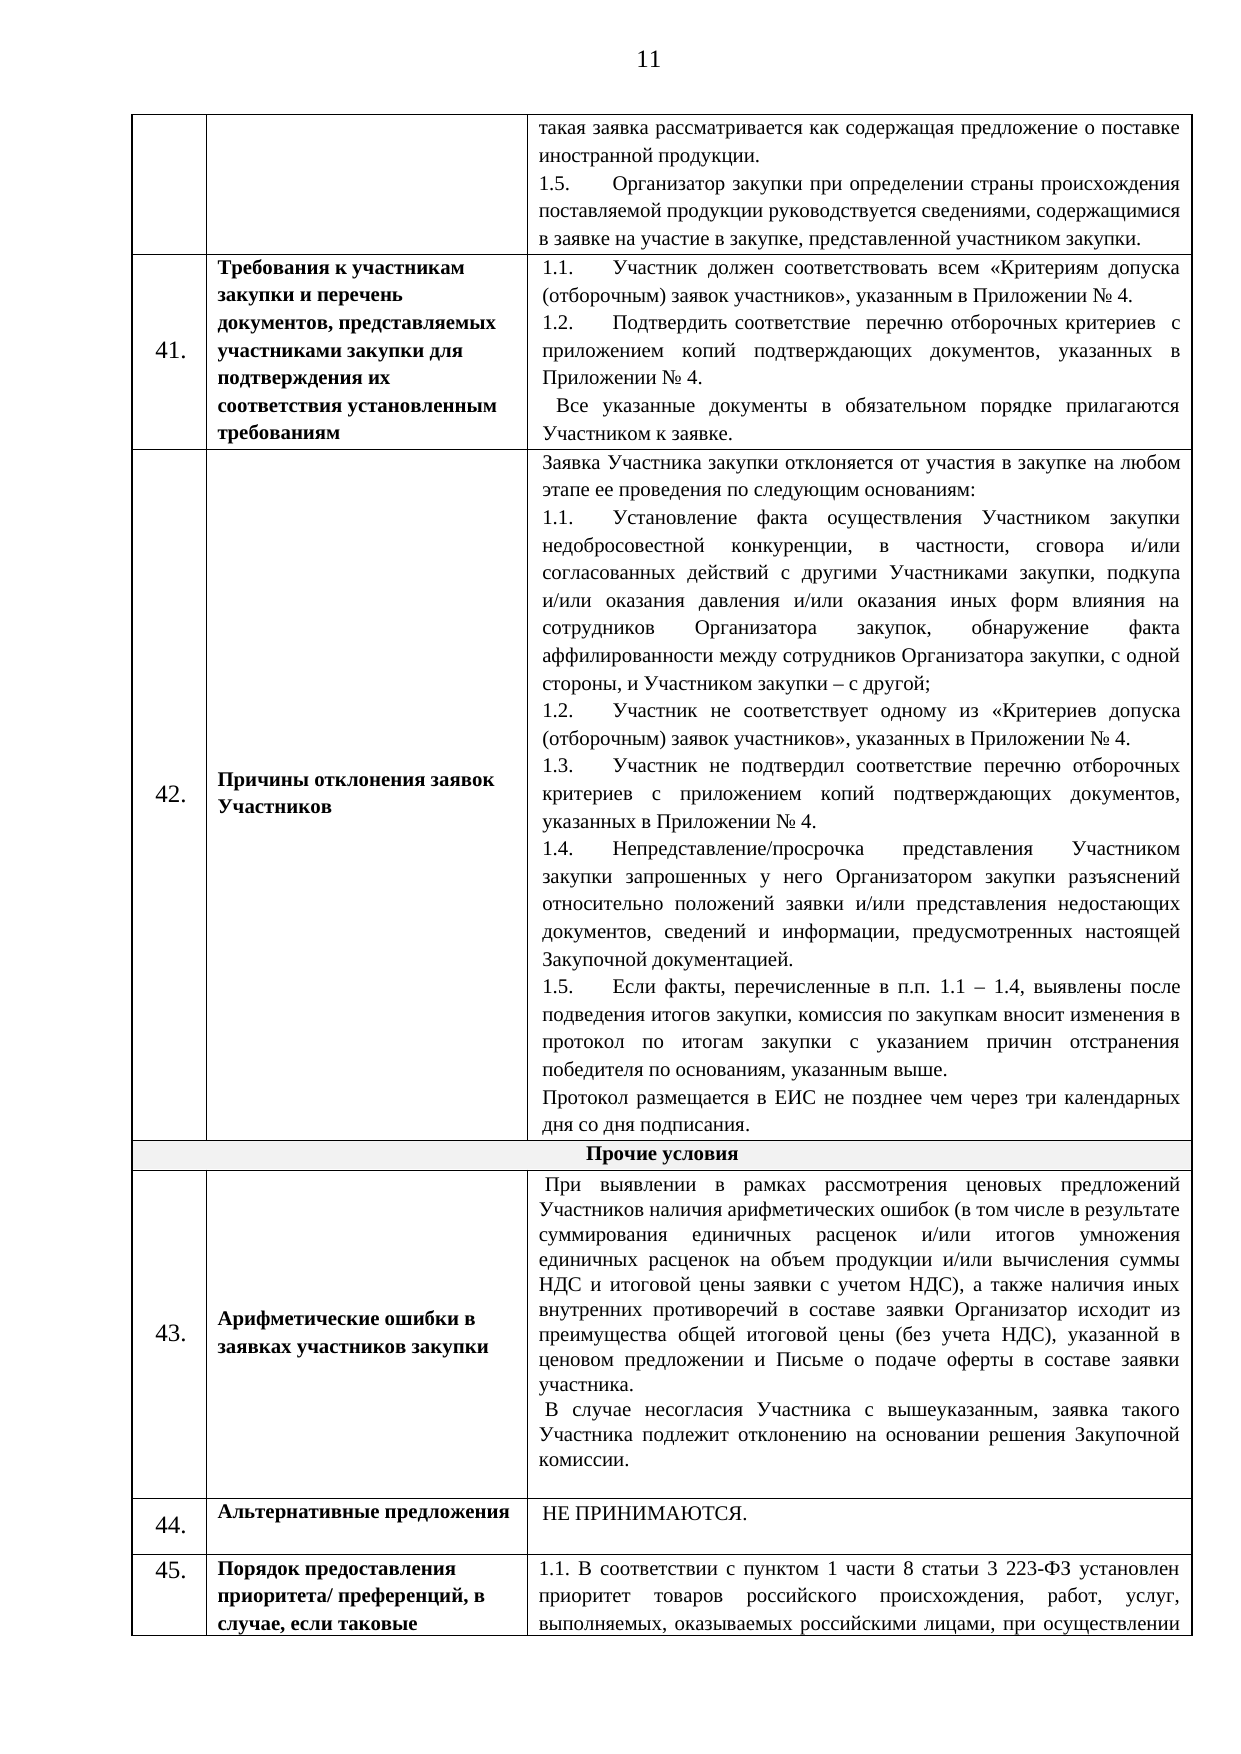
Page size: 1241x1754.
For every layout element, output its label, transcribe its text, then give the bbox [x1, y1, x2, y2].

table_cell Заявка Участника закупки отклоняется от участия в закупке на любом этапе ее проведения по следующим основаниям: Установление факта осуществления Участником закупки недобросовестной конкуренции, в частности, сговора и/или согласованных действий с другими Участниками закупки, подкупа и/или оказания давления и/или оказания иных форм влияния на сотрудников Организатора закупок, обнаружение факта аффилированности между сотрудников Организатора закупки, с одной стороны, и Участником закупки – с другой; Участник не соответствует одному из «Критериев допуска (отборочным) заявок участников», указанных в Приложении № 4. Участник не подтвердил соответствие перечню отборочных критериев с приложением копий подтверждающих документов, указанных в Приложении № 4. Непредставление/просрочка представления Участником закупки запрошенных у него Организатором закупки разъяснений относительно положений заявки и/или представления недостающих документов, сведений и информации, предусмотренных настоящей Закупочной документацией. Если факты, перечисленные в п.п. 1.1 – 1.4, выявлены после подведения итогов закупки, комиссия по закупкам вносит изменения в протокол по итогам закупки с указанием причин отстранения победителя по основаниям, указанным выше. Протокол размещается в ЕИС не позднее чем через три календарных дня со дня подписания. [528, 450, 1191, 1140]
table_cell [133, 115, 206, 254]
table_cell [133, 1499, 206, 1554]
table_cell Причины отклонения заявок Участников [207, 450, 527, 1140]
table_cell При выявлении в рамках рассмотрения ценовых предложений Участников наличия арифметических ошибок (в том числе в результате суммирования единичных расценок и/или итогов умножения единичных расценок на объем продукции и/или вычисления суммы НДС и итоговой цены заявки с учетом НДС), а также наличия иных внутренних противоречий в составе заявки Организатор исходит из преимущества общей итоговой цены (без учета НДС), указанной в ценовом предложении и Письме о подаче оферты в составе заявки участника. В случае несогласия Участника с вышеуказанным, заявка такого Участника подлежит отклонению на основании решения Закупочной комиссии. [528, 1171, 1191, 1498]
table_cell Арифметические ошибки в заявках участников закупки [207, 1171, 527, 1498]
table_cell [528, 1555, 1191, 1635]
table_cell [207, 1555, 527, 1635]
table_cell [207, 115, 527, 254]
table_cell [528, 115, 1191, 254]
table_cell Участник должен соответствовать всем «Критериям допуска (отборочным) заявок участников», указанным в Приложении № 4. Подтвердить соответствие перечню отборочных критериев с приложением копий подтверждающих документов, указанных в Приложении № 4. Все указанные документы в обязательном порядке прилагаются Участником к заявке. [528, 255, 1191, 449]
table_cell Прочие условия [133, 1141, 1191, 1169]
table_cell [133, 1555, 206, 1635]
table_cell [133, 255, 206, 449]
table_cell [133, 1171, 206, 1498]
table_cell Альтернативные предложения [207, 1499, 527, 1554]
table_cell [133, 450, 206, 1140]
table_cell Требования к участникам закупки и перечень документов, представляемых участниками закупки для подтверждения их соответствия установленным требованиям [207, 255, 527, 449]
table_cell НЕ ПРИНИМАЮТСЯ. [528, 1499, 1191, 1554]
